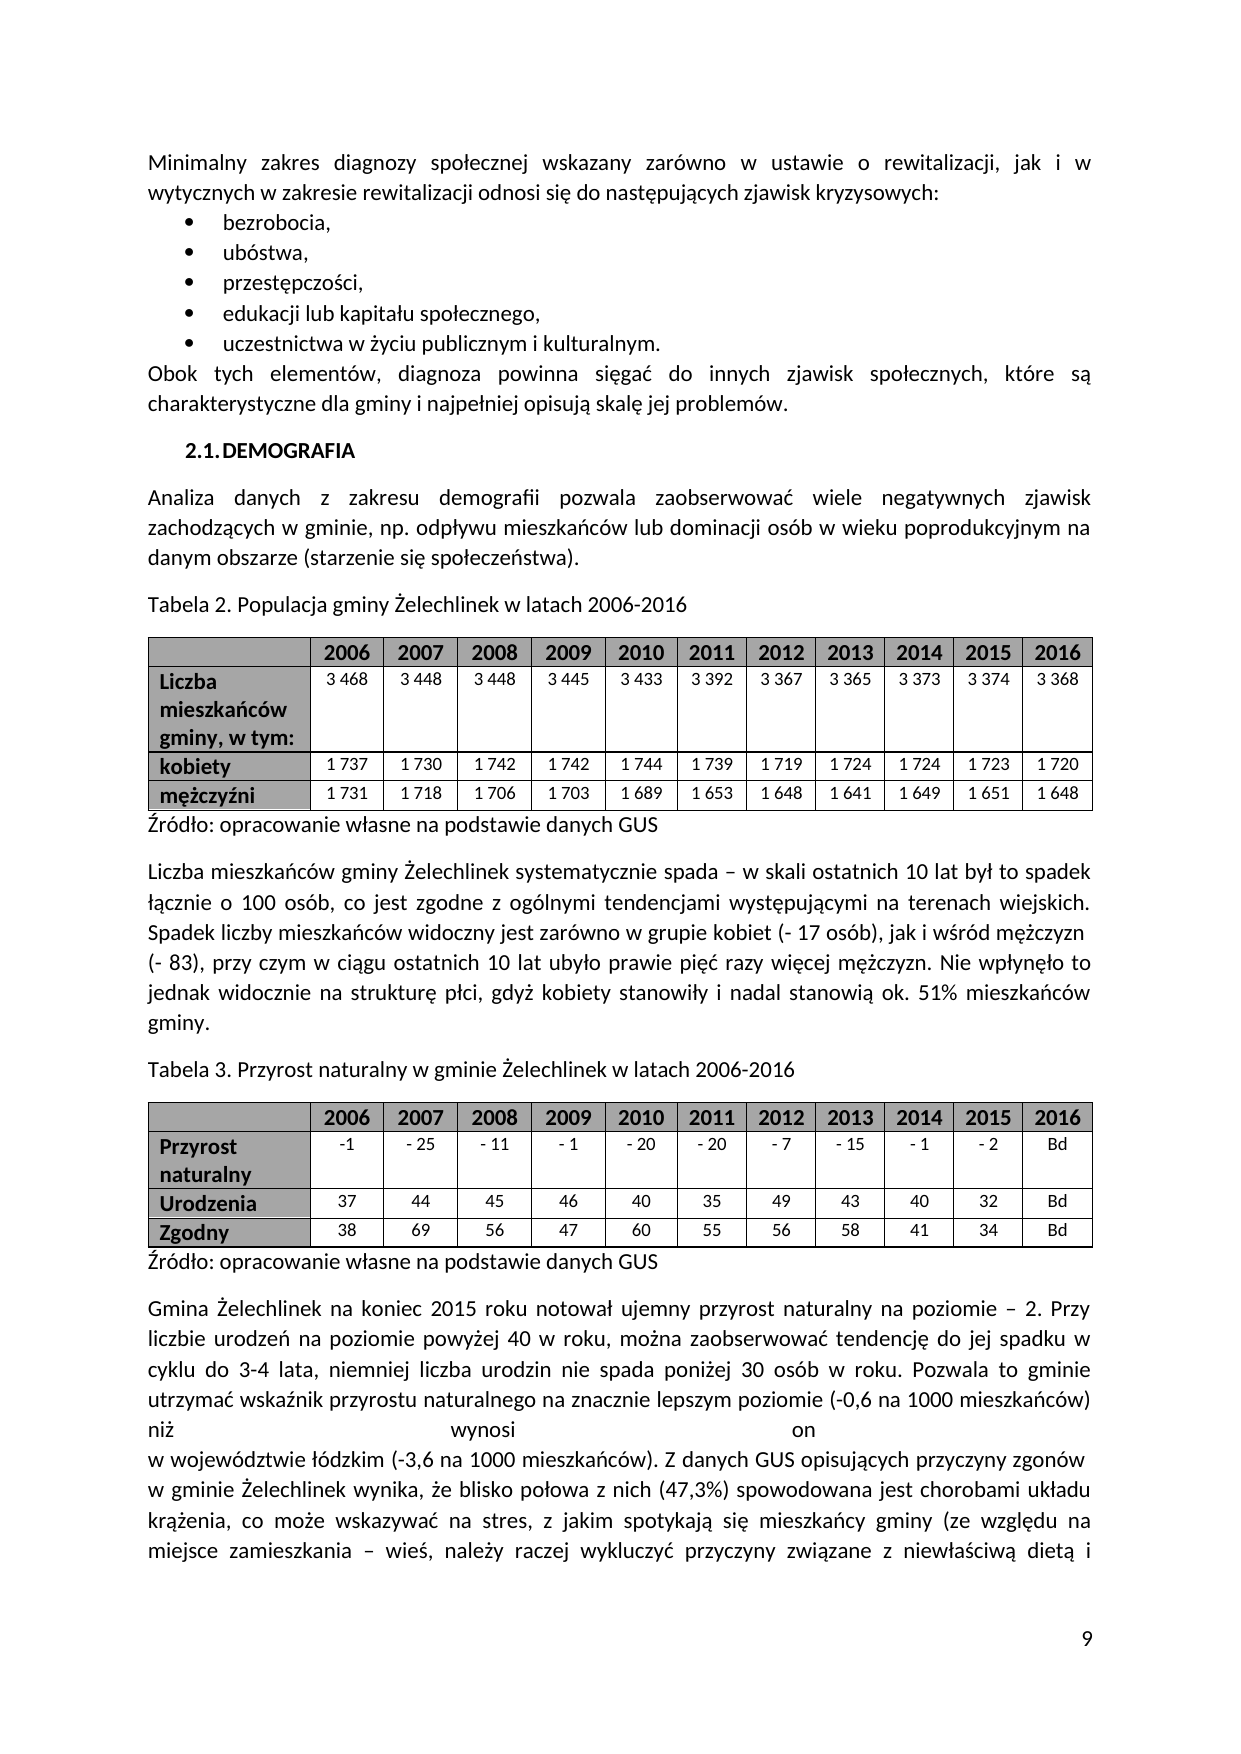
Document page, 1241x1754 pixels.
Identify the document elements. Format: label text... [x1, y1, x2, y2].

table_cell 1 724 [816, 753, 884, 780]
table_header 2013 [816, 638, 884, 666]
table_header 2014 [885, 638, 953, 666]
table_header 2013 [816, 1103, 884, 1131]
table_cell 3 373 [885, 667, 953, 751]
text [148, 1294, 1093, 1564]
text Analiza danych z zakresu demografii pozwala zaobserwować wiele negatywnych zjawisk zachodzących w gminie, np. odpływu mieszkańców lub dominacji osób w wieku poprodukcyjnym na danym obszarze (starzenie się społeczeństwa). [148, 483, 1093, 571]
table_cell 32 [954, 1189, 1022, 1217]
table_cell 43 [816, 1189, 884, 1217]
table_cell 3 392 [678, 667, 746, 751]
table_cell 1 641 [816, 781, 884, 809]
table_header 2015 [954, 1103, 1022, 1131]
table_cell - 7 [747, 1132, 815, 1188]
table_cell 34 [954, 1219, 1022, 1246]
table_cell 3 448 [458, 667, 531, 751]
table_cell Bd [1023, 1219, 1092, 1246]
table_header [149, 638, 310, 666]
text Źródło: opracowanie własne na podstawie danych GUS [148, 811, 1093, 838]
table_header 2007 [384, 1103, 457, 1131]
table_cell 1 742 [458, 753, 531, 780]
table_cell Bd [1023, 1132, 1092, 1188]
table_cell - 1 [532, 1132, 605, 1188]
list uczestnictwa w życiu publicznym i kulturalnym. [185, 329, 1093, 357]
list edukacji lub kapitału społecznego, [185, 299, 1093, 327]
table_header 2009 [532, 638, 605, 666]
table_cell Bd [1023, 1189, 1092, 1217]
table_cell 45 [458, 1189, 531, 1217]
table_header 2016 [1023, 1103, 1092, 1131]
table_header 2008 [458, 638, 531, 666]
table_header 2008 [458, 1103, 531, 1131]
table_cell - 25 [384, 1132, 457, 1188]
table_header 2007 [384, 638, 457, 666]
table_cell 3 448 [384, 667, 457, 751]
table_cell Liczba mieszkańców gminy, w tym: [149, 667, 310, 751]
table_cell 3 374 [954, 667, 1022, 751]
text Tabela 3. Przyrost naturalny w gminie Żelechlinek w latach 2006-2016 [148, 1055, 1093, 1083]
table_header 2012 [747, 1103, 815, 1131]
table_cell 1 742 [532, 753, 605, 780]
text Minimalny zakres diagnozy społecznej wskazany zarówno w ustawie o rewitalizacji, jak i w wytycznych w zakresie rewitalizacji odnosi się do następujących zjawisk kryzysowych: [148, 148, 1093, 206]
table_cell 56 [747, 1219, 815, 1246]
table_cell 3 433 [606, 667, 677, 751]
table_cell 40 [885, 1189, 953, 1217]
table_cell 55 [678, 1219, 746, 1246]
text Obok tych elementów, diagnoza powinna sięgać do innych zjawisk społecznych, które są charakterystyczne dla gminy i najpełniej opisują skalę jej problemów. [148, 359, 1093, 417]
text Tabela 2. Populacja gminy Żelechlinek w latach 2006-2016 [148, 590, 1093, 618]
table_header 2010 [606, 1103, 677, 1131]
table_cell - 11 [458, 1132, 531, 1188]
table_cell 1 730 [384, 753, 457, 780]
list DEMOGRAFIA [185, 436, 1093, 464]
table_cell 49 [747, 1189, 815, 1217]
table_cell 1 648 [1023, 781, 1092, 809]
table_header [149, 1103, 310, 1131]
table_cell 46 [532, 1189, 605, 1217]
table_header 2012 [747, 638, 815, 666]
table_cell 1 689 [606, 781, 677, 809]
table_header 2016 [1023, 638, 1092, 666]
list bezrobocia, [185, 208, 1093, 236]
table_cell - 1 [885, 1132, 953, 1188]
table_cell 69 [384, 1219, 457, 1246]
list ubóstwa, [185, 238, 1093, 266]
table_cell 38 [311, 1219, 383, 1246]
table_cell 35 [678, 1189, 746, 1217]
table_cell 58 [816, 1219, 884, 1246]
table_header 2006 [311, 638, 383, 666]
table_cell 1 703 [532, 781, 605, 809]
table_cell 1 720 [1023, 753, 1092, 780]
table_cell Przyrost naturalny [149, 1132, 310, 1188]
list przestępczości, [185, 268, 1093, 296]
text Liczba mieszkańców gminy Żelechlinek systematycznie spada – w skali ostatnich 10 lat był to spadek łącznie o 100 osób, co jest zgodne z ogólnymi tendencjami występującymi na terenach wiejskich. Spadek liczby mieszkańców widoczny jest zarówno w grupie kobiet (- 17 osób), jak i wśród mężczyzn (- 83), przy czym w ciągu ostatnich 10 lat ubyło prawie pięć razy więcej mężczyzn. Nie wpłynęło to jednak widocznie na strukturę płci, gdyż kobiety stanowiły i nadal stanowią ok. 51% mieszkańców gminy. [148, 857, 1093, 1036]
table_cell 1 651 [954, 781, 1022, 809]
table_cell 60 [606, 1219, 677, 1246]
table_header 2015 [954, 638, 1022, 666]
table_cell - 20 [606, 1132, 677, 1188]
text Źródło: opracowanie własne na podstawie danych GUS [148, 1248, 1093, 1276]
table_cell 37 [311, 1189, 383, 1217]
table_cell 47 [532, 1219, 605, 1246]
table_cell 1 706 [458, 781, 531, 809]
table_cell 1 718 [384, 781, 457, 809]
table_cell Urodzenia [149, 1189, 310, 1217]
table_cell -1 [311, 1132, 383, 1188]
table_cell - 20 [678, 1132, 746, 1188]
table_cell kobiety [149, 753, 310, 780]
table_cell - 15 [816, 1132, 884, 1188]
table_cell 40 [606, 1189, 677, 1217]
table_cell 1 737 [311, 753, 383, 780]
table_cell mężczyźni [149, 781, 310, 809]
table_cell 3 367 [747, 667, 815, 751]
table_header 2014 [885, 1103, 953, 1131]
table_cell - 2 [954, 1132, 1022, 1188]
table_cell 44 [384, 1189, 457, 1217]
table_header 2006 [311, 1103, 383, 1131]
table_cell 41 [885, 1219, 953, 1246]
table_cell 1 731 [311, 781, 383, 809]
table_cell 1 648 [747, 781, 815, 809]
table_cell 1 723 [954, 753, 1022, 780]
table_header 2011 [678, 638, 746, 666]
table_cell 1 739 [678, 753, 746, 780]
table_cell 1 653 [678, 781, 746, 809]
table_cell Zgodny [149, 1219, 310, 1246]
table_cell 3 365 [816, 667, 884, 751]
table_cell 1 719 [747, 753, 815, 780]
table_cell 56 [458, 1219, 531, 1246]
table_cell 3 445 [532, 667, 605, 751]
table_header 2011 [678, 1103, 746, 1131]
table_header 2010 [606, 638, 677, 666]
table_header 2009 [532, 1103, 605, 1131]
table_cell 3 368 [1023, 667, 1092, 751]
table_cell 1 744 [606, 753, 677, 780]
table_cell 1 649 [885, 781, 953, 809]
table_cell 3 468 [311, 667, 383, 751]
table_cell 1 724 [885, 753, 953, 780]
